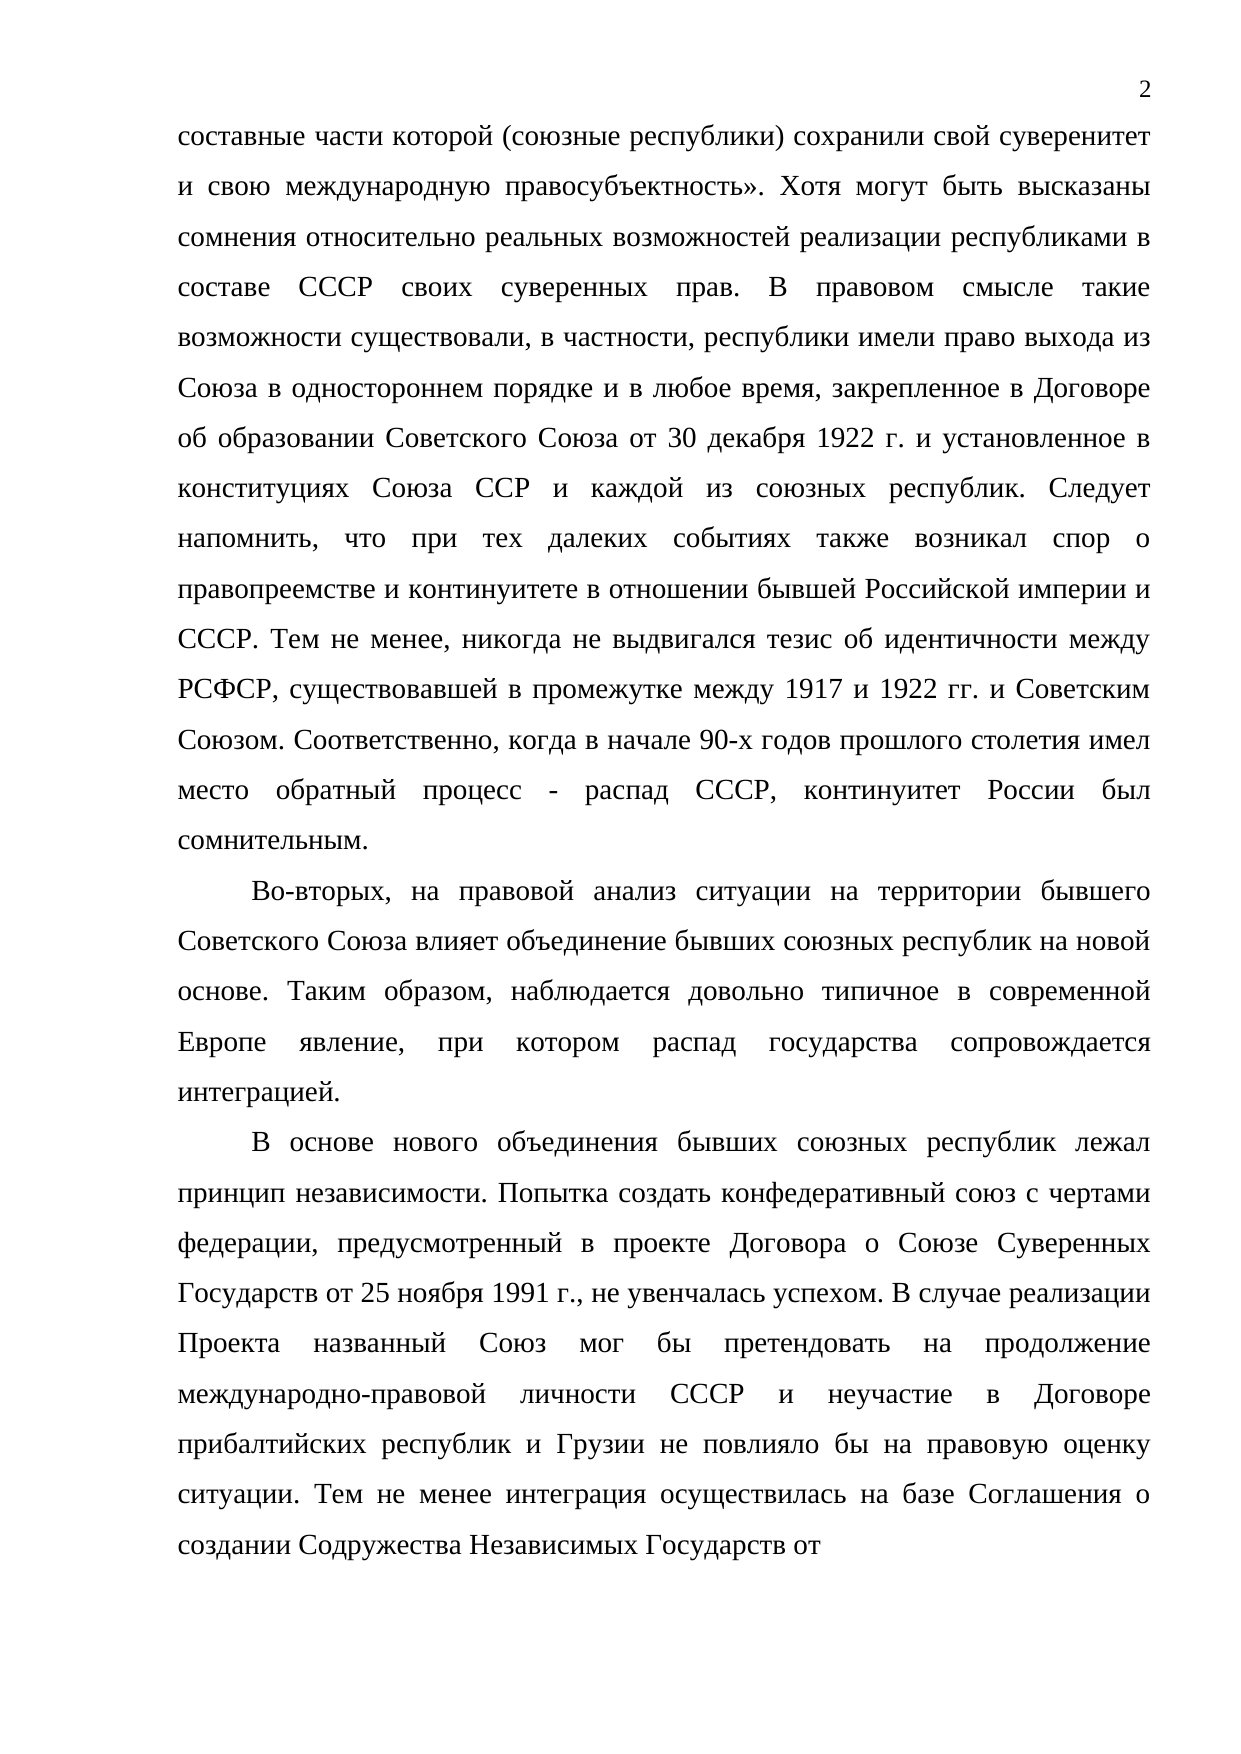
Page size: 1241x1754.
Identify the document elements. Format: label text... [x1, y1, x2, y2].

text Во-вторых, на правовой анализ ситуации на территории бывшего Советского Союза влияет объединение бывших союзных республик на новой основе. Таким образом, наблюдается довольно типичное в современной Европе явление, при котором распад государства сопровождается интеграцией. [177, 873, 1152, 1108]
text В основе нового объединения бывших союзных республик лежал принцип независимости. Попытка создать конфедеративный союз с чертами федерации, предусмотренный в проекте Договора о Союзе Суверенных Государств от 25 ноября 1991 г., не увенчалась успехом. В случае реализации Проекта названный Союз мог бы претендовать на продолжение международно-правовой личности СССР и неучастие в Договоре прибалтийских республик и Грузии не повлияло бы на правовую оценку ситуации. Тем не менее интеграция осуществилась на базе Соглашения о создании Содружества Независимых Государств от [177, 1124, 1152, 1560]
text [177, 118, 1152, 856]
